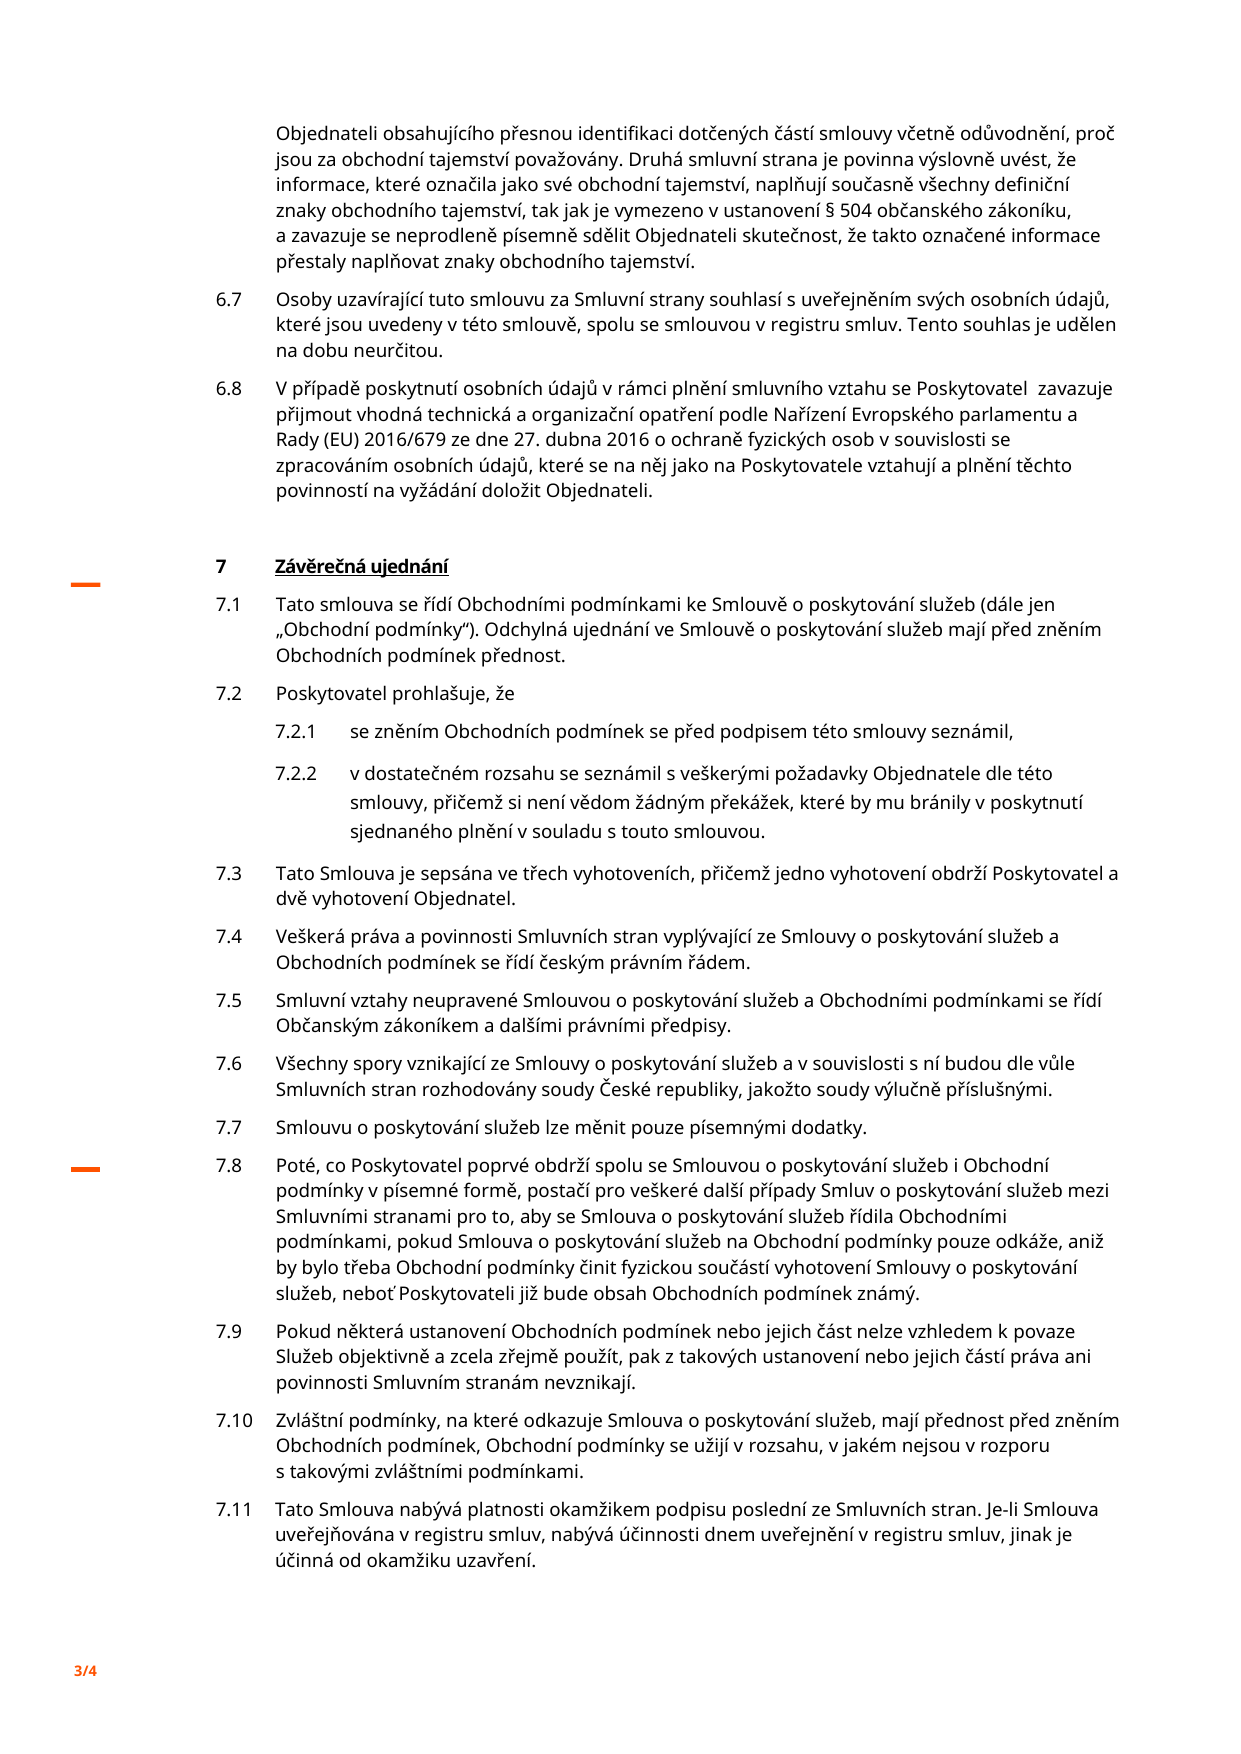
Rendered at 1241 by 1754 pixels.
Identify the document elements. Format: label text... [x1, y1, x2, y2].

subtitle v dostatečném rozsahu se seznámil s veškerými požadavky Objednatele dle této smlouvy, přičemž si není vědom žádným překážek, které by mu bránily v poskytnutí sjednaného plnění v souladu s touto smlouvou. [275, 760, 1122, 844]
subtitle Pokud některá ustanovení Obchodních podmínek nebo jejich část nelze vzhledem k povaze Služeb objektivně a zcela zřejmě použít, pak z takových ustanovení nebo jejich částí práva ani povinnosti Smluvním stranám nevznikají. [216, 1318, 1122, 1394]
subtitle Tato Smlouva nabývá platnosti okamžikem podpisu poslední ze Smluvních stran. Je-li Smlouva uveřejňována v registru smluv, nabývá účinnosti dnem uveřejnění v registru smluv, jinak je účinná od okamžiku uzavření. [216, 1496, 1122, 1573]
subtitle Smluvní vztahy neupravené Smlouvou o poskytování služeb a Obchodními podmínkami se řídí Občanským zákoníkem a dalšími právními předpisy. [216, 987, 1122, 1038]
subtitle Všechny spory vznikající ze Smlouvy o poskytování služeb a v souvislosti s ní budou dle vůle Smluvních stran rozhodovány soudy České republiky, jakožto soudy výlučně příslušnými. [216, 1051, 1122, 1102]
subtitle Tato smlouva se řídí Obchodními podmínkami ke Smlouvě o poskytování služeb (dále jen „Obchodní podmínky“). Odchylná ujednání ve Smlouvě o poskytování služeb mají před zněním Obchodních podmínek přednost. [216, 591, 1122, 667]
subtitle Zvláštní podmínky, na které odkazuje Smlouva o poskytování služeb, mají přednost před zněním Obchodních podmínek, Obchodní podmínky se užijí v rozsahu, v jakém nejsou v rozporu s takovými zvláštními podmínkami. [216, 1407, 1122, 1483]
subtitle V případě poskytnutí osobních údajů v rámci plnění smluvního vztahu se Poskytovatel zavazuje přijmout vhodná technická a organizační opatření podle Nařízení Evropského parlamentu a Rady (EU) 2016/679 ze dne 27. dubna 2016 o ochraně fyzických osob v souvislosti se zpracováním osobních údajů, které se na něj jako na Poskytovatele vztahují a plnění těchto povinností na vyžádání doložit Objednateli. [216, 375, 1122, 503]
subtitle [216, 121, 1122, 274]
subtitle Veškerá práva a povinnosti Smluvních stran vyplývající ze Smlouvy o poskytování služeb a Obchodních podmínek se řídí českým právním řádem. [216, 924, 1122, 975]
subtitle Osoby uzavírající tuto smlouvu za Smluvní strany souhlasí s uveřejněním svých osobních údajů, které jsou uvedeny v této smlouvě, spolu se smlouvou v registru smluv. Tento souhlas je udělen na dobu neurčitou. [216, 286, 1122, 363]
subtitle Závěrečná ujednání [216, 553, 1122, 578]
subtitle Tato Smlouva je sepsána ve třech vyhotoveních, přičemž jedno vyhotovení obdrží Poskytovatel a dvě vyhotovení Objednatel. [216, 860, 1122, 911]
subtitle Smlouvu o poskytování služeb lze měnit pouze písemnými dodatky. [216, 1114, 1122, 1140]
subtitle Poskytovatel prohlašuje, že [216, 680, 1122, 706]
subtitle Poté, co Poskytovatel poprvé obdrží spolu se Smlouvou o poskytování služeb i Obchodní podmínky v písemné formě, postačí pro veškeré další případy Smluv o poskytování služeb mezi Smluvními stranami pro to, aby se Smlouva o poskytování služeb řídila Obchodními podmínkami, pokud Smlouva o poskytování služeb na Obchodní podmínky pouze odkáže, aniž by bylo třeba Obchodní podmínky činit fyzickou součástí vyhotovení Smlouvy o poskytování služeb, neboť Poskytovateli již bude obsah Obchodních podmínek známý. [216, 1152, 1122, 1305]
subtitle se zněním Obchodních podmínek se před podpisem této smlouvy seznámil, [275, 718, 1122, 743]
